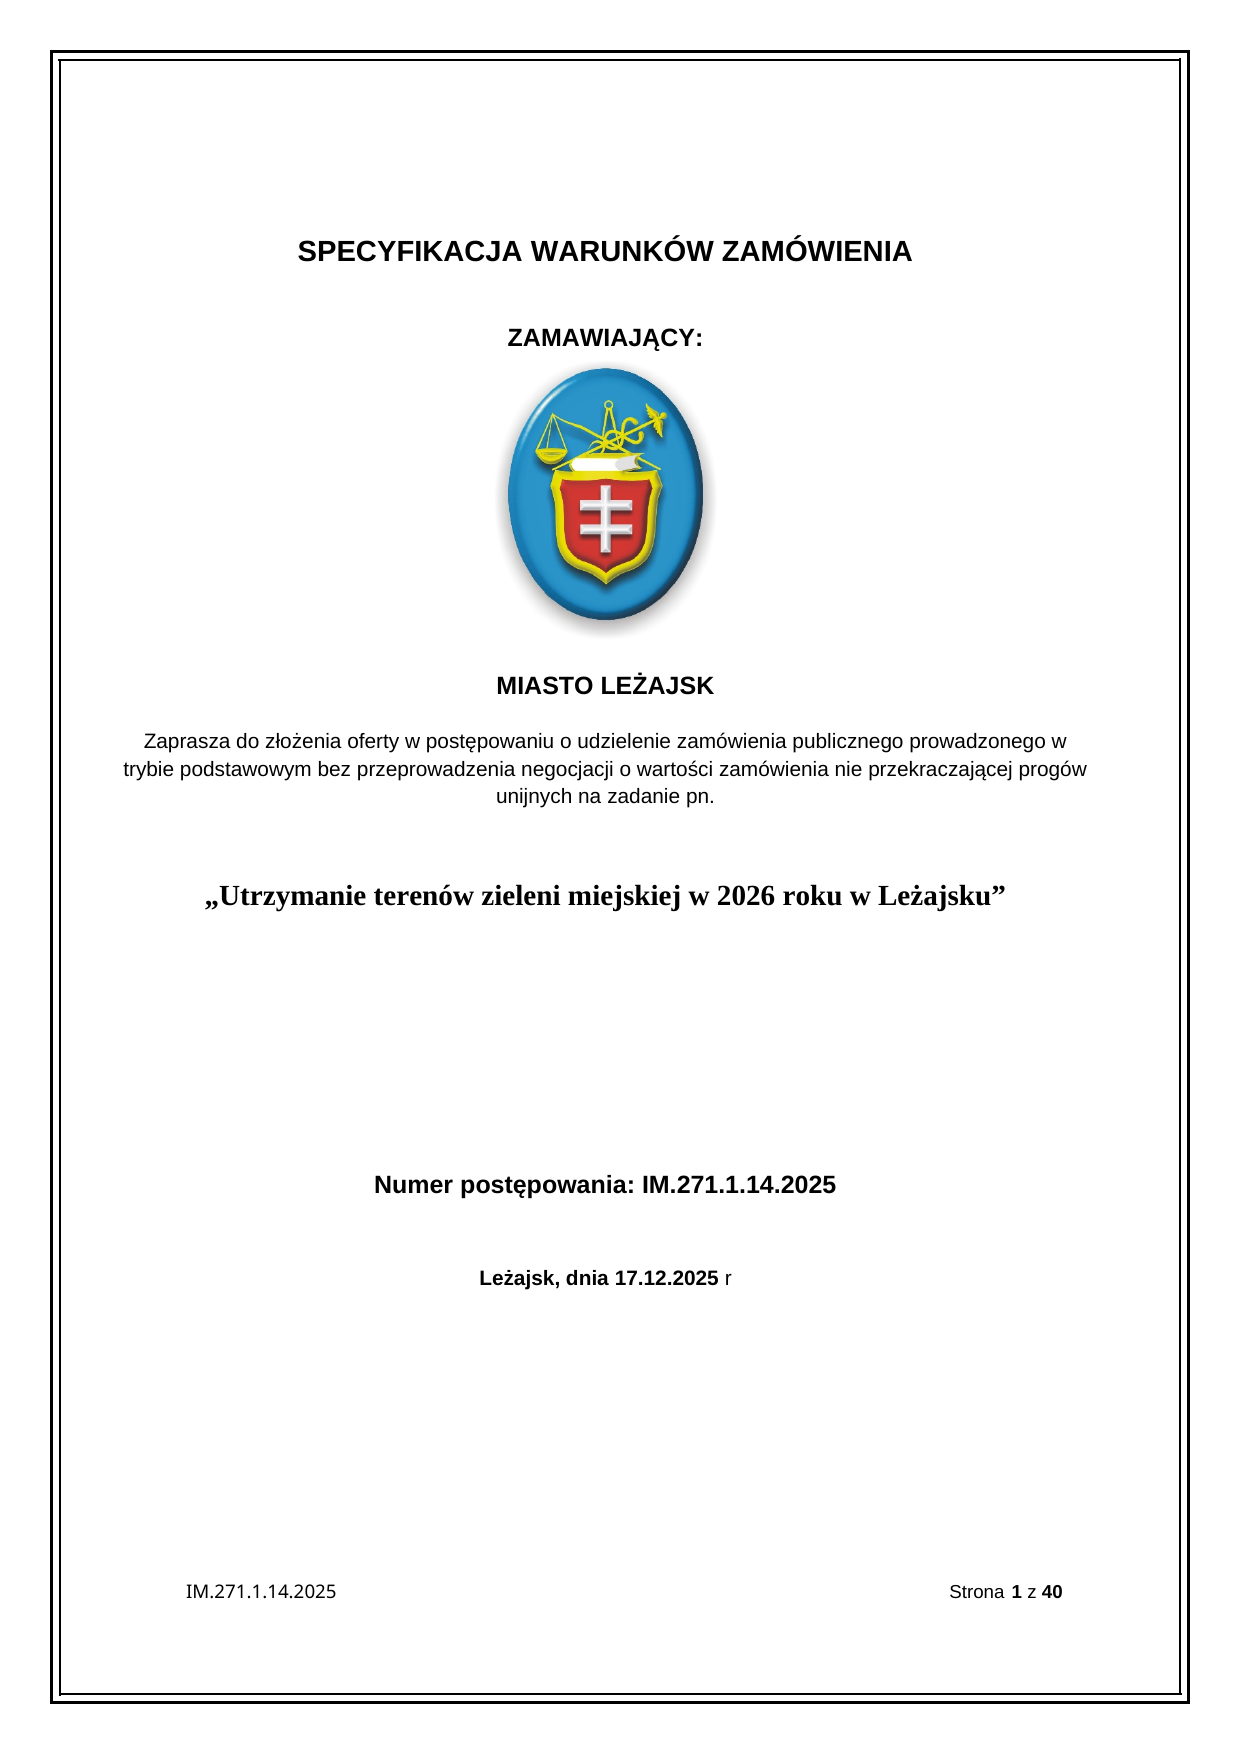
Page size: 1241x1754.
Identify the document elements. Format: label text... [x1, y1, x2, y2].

text zAMAWIAJĄCY: [118, 323, 1092, 351]
text Numer postępowania: IM.271.1.14.2025 [118, 1170, 1092, 1198]
picture [493, 359, 718, 642]
text Leżajsk, dnia 17.12.2025 r [118, 1265, 1092, 1289]
text specyfikacja warunków zamówienia [118, 234, 1092, 268]
text MIASTO LEŻAJSK [118, 671, 1092, 700]
text „Utrzymanie terenów zieleni miejskiej w 2026 roku w Leżajsku” [118, 878, 1092, 911]
text Zaprasza do złożenia oferty w postępowaniu o udzielenie zamówienia publicznego prowadzonego w trybie podstawowym bez przeprowadzenia negocjacji o wartości zamówienia nie przekraczającej progów unijnych na zadanie pn. [118, 729, 1092, 808]
